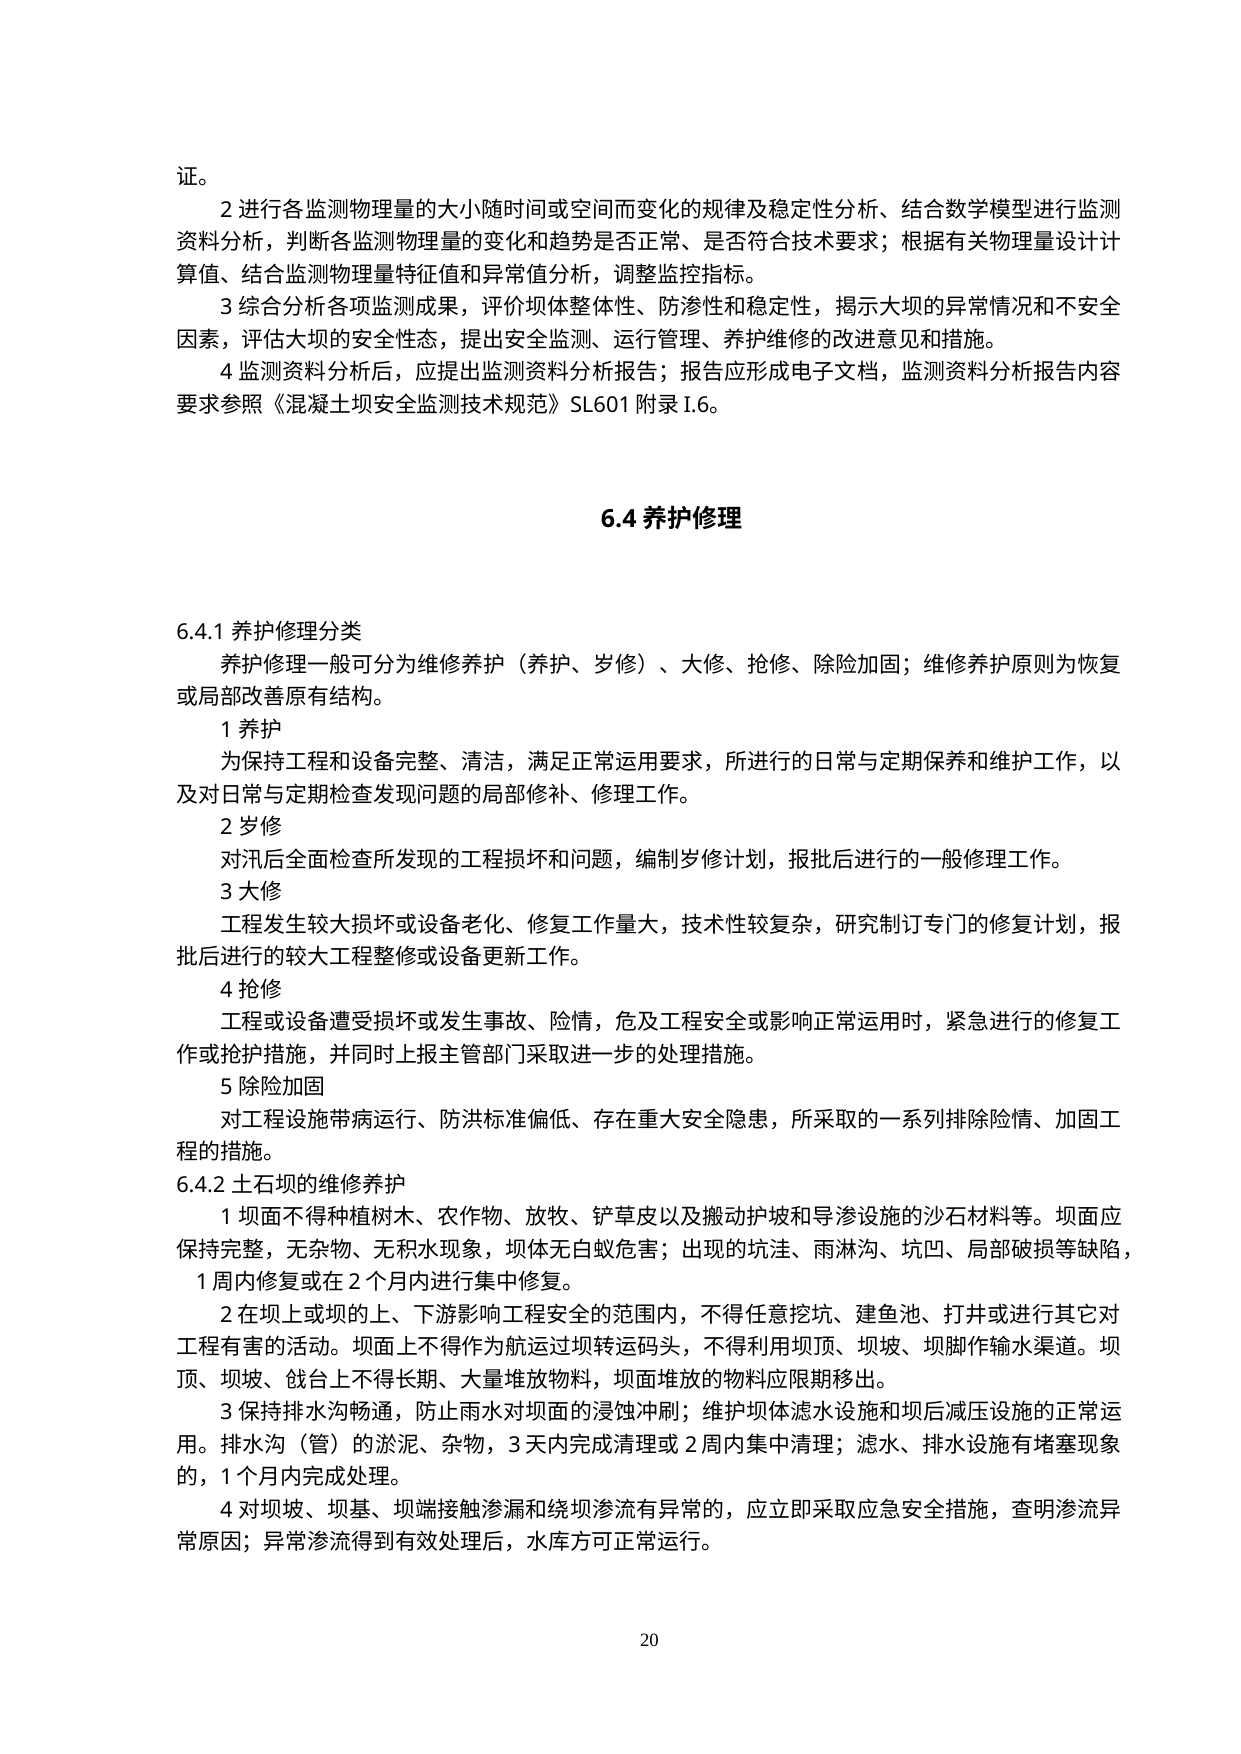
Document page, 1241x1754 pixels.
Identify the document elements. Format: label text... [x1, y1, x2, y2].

text 6.4.1 养护修理分类 [176, 614, 1122, 646]
text 3 大修 [176, 874, 1122, 906]
text 4 监测资料分析后，应提出监测资料分析报告；报告应形成电子文档，监测资料分析报告内容要求参照《混凝土坝安全监测技术规范》SL601附录I.6。 [176, 354, 1122, 419]
text 对工程设施带病运行、防洪标准偏低、存在重大安全隐患，所采取的一系列排除险情、加固工程的措施。 [176, 1101, 1122, 1166]
text 3 综合分析各项监测成果，评价坝体整体性、防渗性和稳定性，揭示大坝的异常情况和不安全因素，评估大坝的安全性态，提出安全监测、运行管理、养护维修的改进意见和措施。 [176, 289, 1122, 354]
text 6.4.2 土石坝的维修养护 [176, 1166, 1122, 1199]
text 对汛后全面检查所发现的工程损坏和问题，编制岁修计划，报批后进行的一般修理工作。 [176, 841, 1122, 874]
text 1 养护 [176, 711, 1122, 744]
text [176, 159, 1122, 191]
text 4 对坝坡、坝基、坝端接触渗漏和绕坝渗流有异常的，应立即采取应急安全措施，查明渗流异常原因；异常渗流得到有效处理后，水库方可正常运行。 [176, 1491, 1122, 1556]
text 工程发生较大损坏或设备老化、修复工作量大，技术性较复杂，研究制订专门的修复计划，报批后进行的较大工程整修或设备更新工作。 [176, 906, 1122, 971]
text 2 进行各监测物理量的大小随时间或空间而变化的规律及稳定性分析、结合数学模型进行监测资料分析，判断各监测物理量的变化和趋势是否正常、是否符合技术要求；根据有关物理量设计计算值、结合监测物理量特征值和异常值分析，调整监控指标。 [176, 191, 1122, 289]
text 工程或设备遭受损坏或发生事故、险情，危及工程安全或影响正常运用时，紧急进行的修复工作或抢护措施，并同时上报主管部门采取进一步的处理措施。 [176, 1004, 1122, 1069]
text 6.4 养护修理 [176, 484, 1122, 549]
text 1 坝面不得种植树木、农作物、放牧、铲草皮以及搬动护坡和导渗设施的沙石材料等。坝面应保持完整，无杂物、无积水现象，坝体无白蚁危害；出现的坑洼、雨淋沟、坑凹、局部破损等缺陷， 1周内修复或在2个月内进行集中修复。 [176, 1199, 1122, 1296]
text 4 抢修 [176, 971, 1122, 1004]
text 3 保持排水沟畅通，防止雨水对坝面的浸蚀冲刷；维护坝体滤水设施和坝后减压设施的正常运用。排水沟（管）的淤泥、杂物，3天内完成清理或2周内集中清理；滤水、排水设施有堵塞现象的，1个月内完成处理。 [176, 1394, 1122, 1491]
text 2在坝上或坝的上、下游影响工程安全的范围内，不得任意挖坑、建鱼池、打井或进行其它对工程有害的活动。坝面上不得作为航运过坝转运码头，不得利用坝顶、坝坡、坝脚作输水渠道。坝顶、坝坡、戗台上不得长期、大量堆放物料，坝面堆放的物料应限期移出。 [176, 1296, 1122, 1394]
text 2 岁修 [176, 809, 1122, 841]
text 5 除险加固 [176, 1069, 1122, 1101]
text 为保持工程和设备完整、清洁，满足正常运用要求，所进行的日常与定期保养和维护工作，以及对日常与定期检查发现问题的局部修补、修理工作。 [176, 744, 1122, 809]
text 养护修理一般可分为维修养护（养护、岁修）、大修、抢修、除险加固；维修养护原则为恢复或局部改善原有结构。 [176, 646, 1122, 711]
